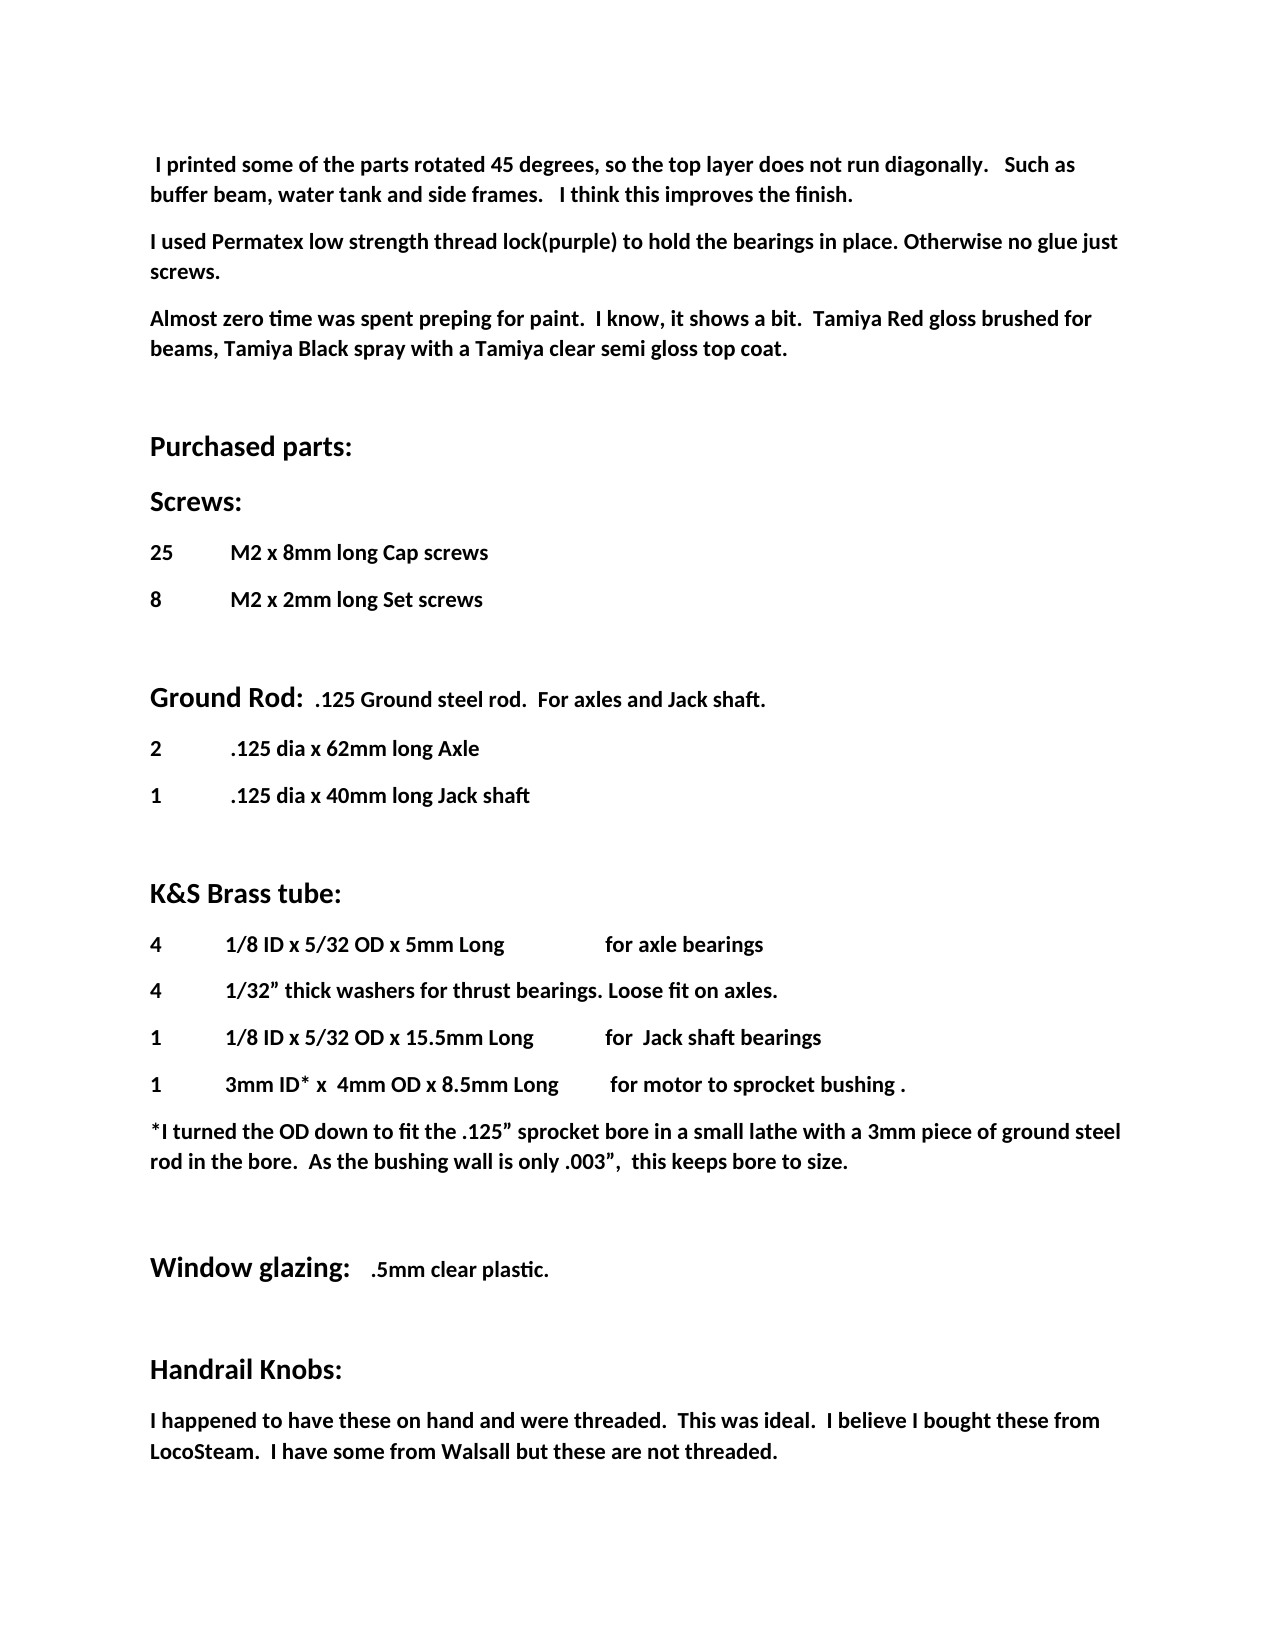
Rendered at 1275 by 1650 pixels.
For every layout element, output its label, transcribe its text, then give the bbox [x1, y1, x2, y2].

text 1 .125 dia x 40mm long Jack shaft [150, 781, 1125, 809]
text Handrail Knobs: [150, 1351, 1125, 1387]
text 25 M2 x 8mm long Cap screws [150, 538, 1125, 566]
text Purchased parts: [150, 428, 1125, 464]
text 1 3mm ID* x 4mm OD x 8.5mm Long for motor to sprocket bushing . [150, 1070, 1125, 1098]
text Almost zero time was spent preping for paint. I know, it shows a bit. Tamiya Red gloss brushed for beams, Tamiya Black spray with a Tamiya clear semi gloss top coat. [150, 304, 1125, 362]
text K&S Brass tube: [150, 875, 1125, 910]
text 2 .125 dia x 62mm long Axle [150, 734, 1125, 762]
text I happened to have these on hand and were threaded. This was ideal. I believe I bought these from LocoSteam. I have some from Walsall but these are not threaded. [150, 1407, 1125, 1465]
text I used Permatex low strength thread lock(purple) to hold the bearings in place. Otherwise no glue just screws. [150, 227, 1125, 285]
text 8 M2 x 2mm long Set screws [150, 585, 1125, 613]
text 4 1/32” thick washers for thrust bearings. Loose fit on axles. [150, 977, 1125, 1005]
text 1 1/8 ID x 5/32 OD x 15.5mm Long for Jack shaft bearings [150, 1023, 1125, 1052]
text I printed some of the parts rotated 45 degrees, so the top layer does not run diagonally. Such as buffer beam, water tank and side frames. I think this improves the finish. [150, 150, 1125, 208]
text Window glazing: .5mm clear plastic. [150, 1249, 1125, 1285]
text 4 1/8 ID x 5/32 OD x 5mm Long for axle bearings [150, 930, 1125, 958]
text Ground Rod: .125 Ground steel rod. For axles and Jack shaft. [150, 679, 1125, 714]
text *I turned the OD down to fit the .125” sprocket bore in a small lathe with a 3mm piece of ground steel rod in the bore. As the bushing wall is only .003”, this keeps bore to size. [150, 1117, 1125, 1176]
text Screws: [150, 483, 1125, 519]
